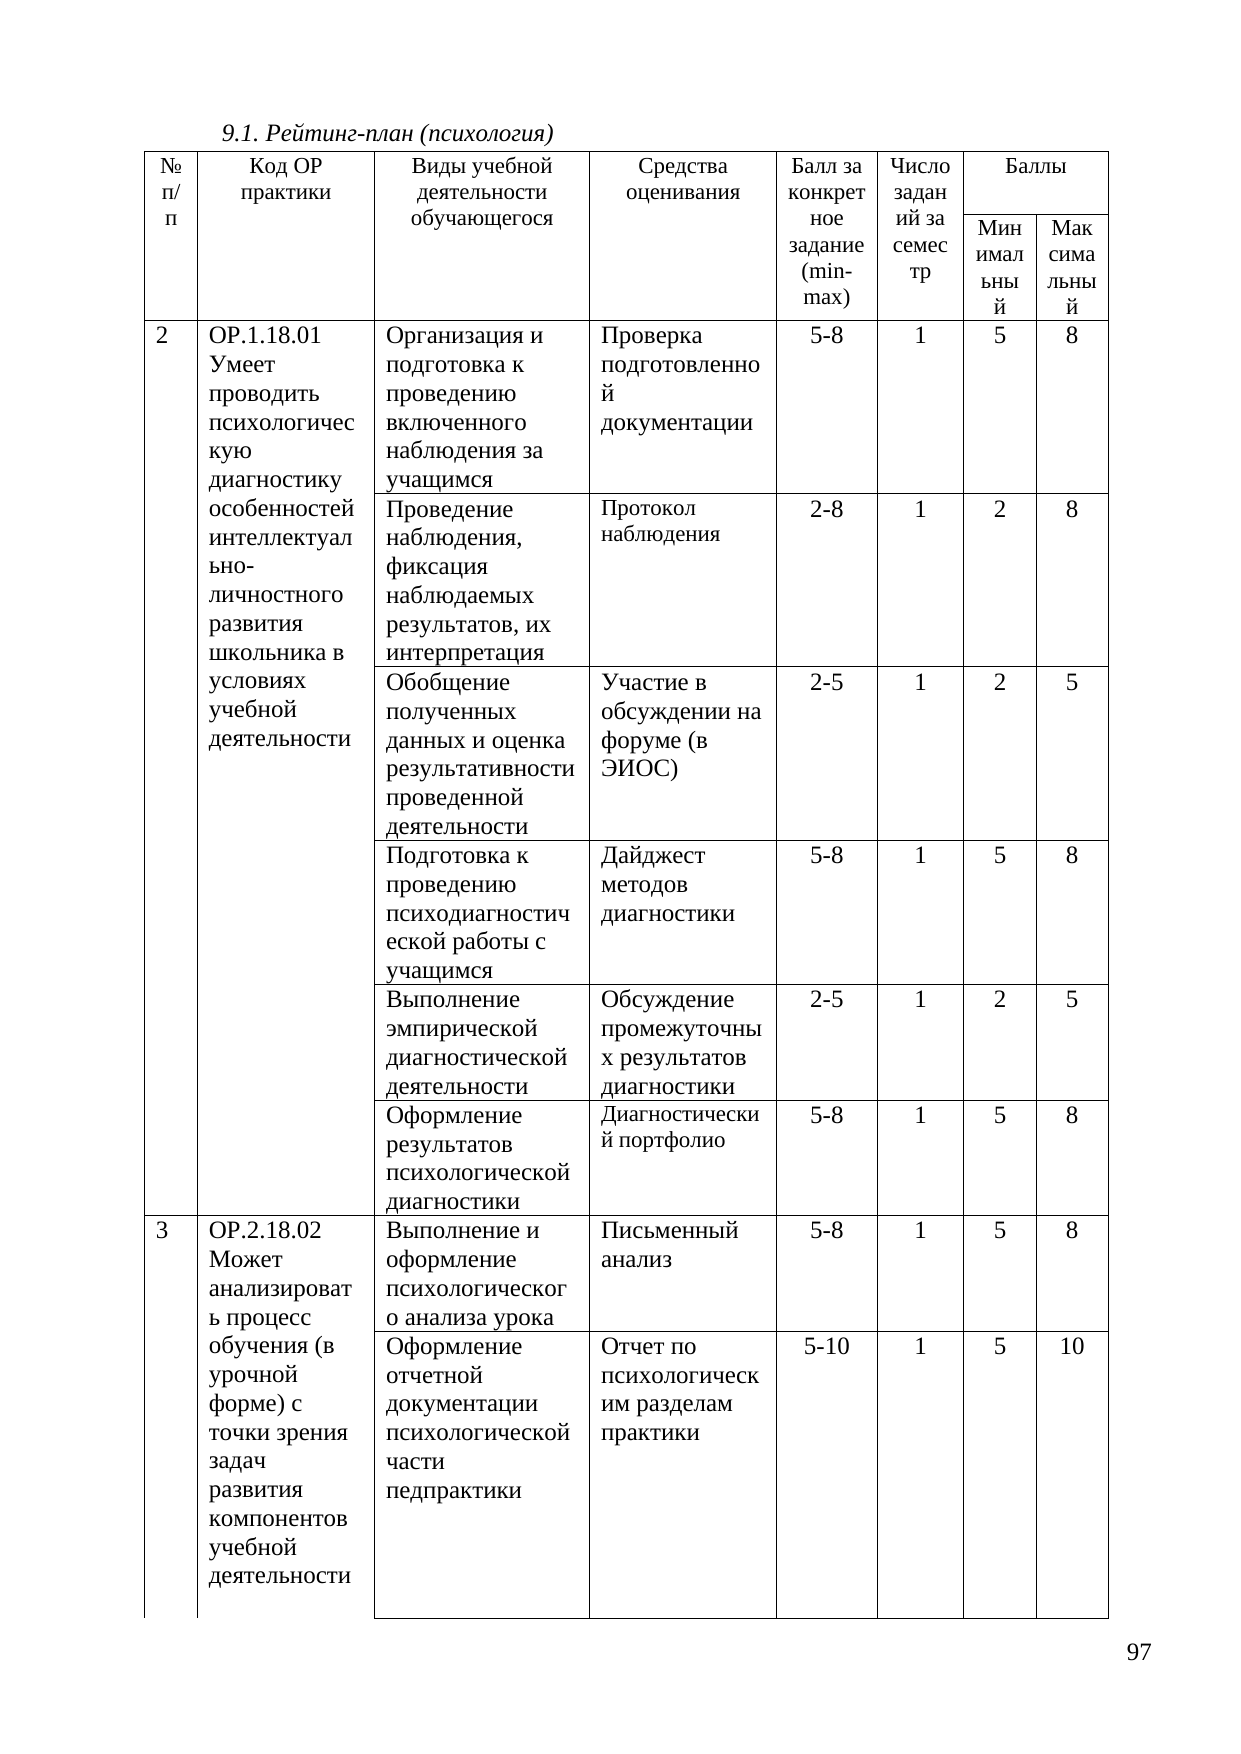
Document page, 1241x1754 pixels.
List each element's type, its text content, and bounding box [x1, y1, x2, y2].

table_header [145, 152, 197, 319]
text 9.1. Рейтинг-план (психология) [148, 118, 1152, 147]
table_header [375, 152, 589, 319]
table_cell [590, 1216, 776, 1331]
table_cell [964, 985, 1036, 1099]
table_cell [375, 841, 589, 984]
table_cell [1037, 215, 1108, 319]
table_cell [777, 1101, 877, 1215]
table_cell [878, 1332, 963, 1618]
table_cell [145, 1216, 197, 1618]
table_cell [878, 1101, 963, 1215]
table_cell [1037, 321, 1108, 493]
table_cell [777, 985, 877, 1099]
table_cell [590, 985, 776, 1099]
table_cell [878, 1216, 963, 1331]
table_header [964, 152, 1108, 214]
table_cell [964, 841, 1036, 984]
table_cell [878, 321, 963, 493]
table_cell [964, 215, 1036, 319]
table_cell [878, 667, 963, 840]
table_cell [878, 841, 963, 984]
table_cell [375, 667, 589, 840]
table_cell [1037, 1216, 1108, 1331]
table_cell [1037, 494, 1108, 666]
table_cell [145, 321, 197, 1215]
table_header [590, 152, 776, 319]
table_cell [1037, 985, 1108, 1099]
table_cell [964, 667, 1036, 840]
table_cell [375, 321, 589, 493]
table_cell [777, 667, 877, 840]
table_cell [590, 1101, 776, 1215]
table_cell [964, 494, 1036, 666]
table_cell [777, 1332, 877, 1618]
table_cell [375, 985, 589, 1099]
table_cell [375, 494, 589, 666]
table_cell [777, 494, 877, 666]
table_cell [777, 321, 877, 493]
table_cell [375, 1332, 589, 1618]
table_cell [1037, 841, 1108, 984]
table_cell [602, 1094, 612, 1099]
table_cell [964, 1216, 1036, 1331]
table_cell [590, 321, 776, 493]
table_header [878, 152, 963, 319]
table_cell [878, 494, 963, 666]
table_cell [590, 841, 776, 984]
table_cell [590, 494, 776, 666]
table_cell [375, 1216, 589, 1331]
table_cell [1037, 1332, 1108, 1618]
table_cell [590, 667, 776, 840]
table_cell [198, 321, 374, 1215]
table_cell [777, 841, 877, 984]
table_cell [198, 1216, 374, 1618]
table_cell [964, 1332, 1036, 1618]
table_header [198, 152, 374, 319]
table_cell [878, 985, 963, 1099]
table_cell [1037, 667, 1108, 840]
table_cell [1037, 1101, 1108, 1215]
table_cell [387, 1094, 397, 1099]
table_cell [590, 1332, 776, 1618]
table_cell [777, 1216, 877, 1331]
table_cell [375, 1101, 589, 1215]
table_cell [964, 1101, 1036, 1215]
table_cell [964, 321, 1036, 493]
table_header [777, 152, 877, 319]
